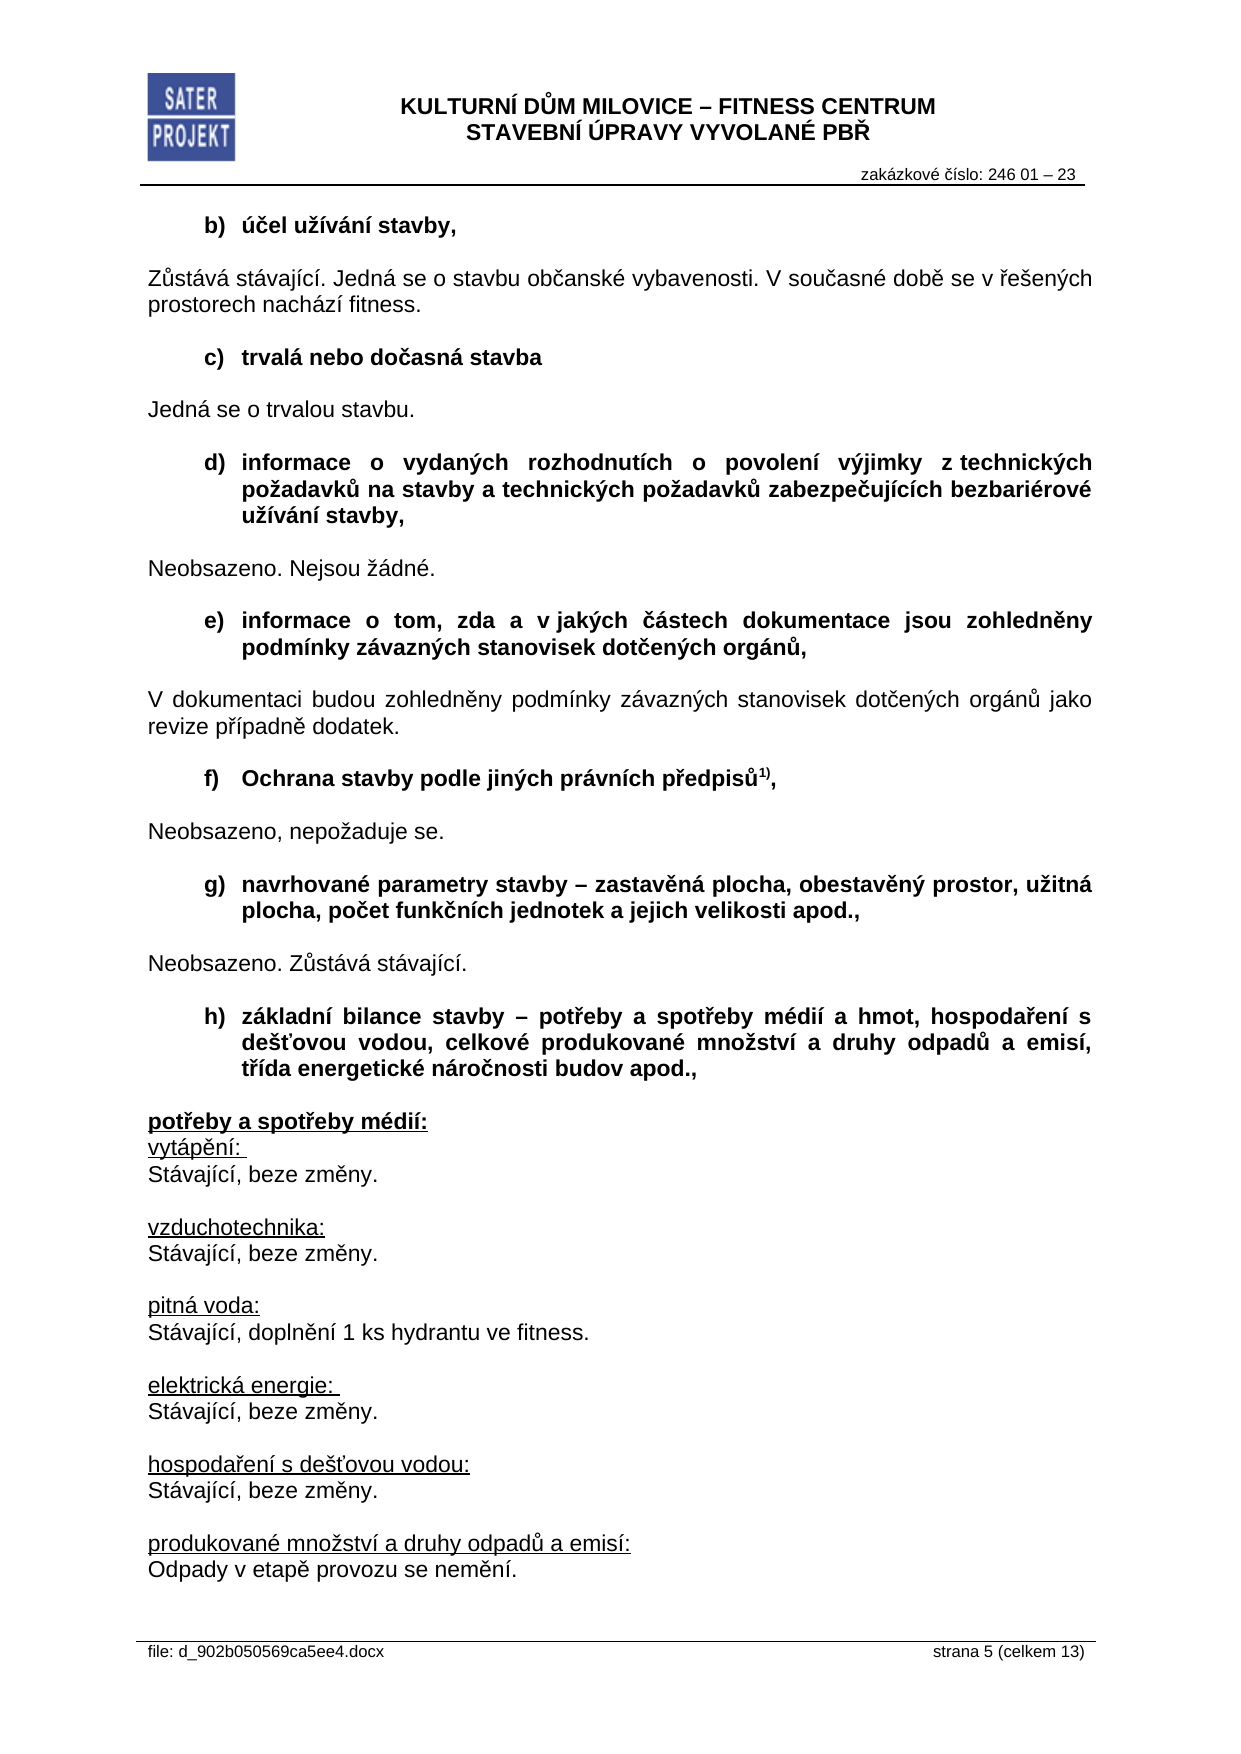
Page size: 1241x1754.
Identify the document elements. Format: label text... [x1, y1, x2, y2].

subtitle Ochrana stavby podle jiných právních předpisů1), [204, 765, 1092, 792]
text Stávající, beze změny. [148, 1240, 1092, 1266]
text Jedná se o trvalou stavbu. [148, 396, 1092, 423]
subtitle navrhované parametry stavby – zastavěná plocha, obestavěný prostor, užitná plocha, počet funkčních jednotek a jejich velikosti apod., [204, 871, 1092, 923]
text vzduchotechnika: [148, 1213, 1092, 1240]
subtitle informace o tom, zda a v jakých částech dokumentace jsou zohledněny podmínky závazných stanovisek dotčených orgánů, [204, 607, 1092, 660]
text vytápění: [148, 1134, 1092, 1161]
text Odpady v etapě provozu se nemění. [148, 1556, 1092, 1582]
subtitle informace o vydaných rozhodnutích o povolení výjimky z technických požadavků na stavby a technických požadavků zabezpečujících bezbariérové užívání stavby, [204, 449, 1092, 528]
text Stávající, doplnění 1 ks hydrantu ve fitness. [148, 1319, 1092, 1345]
subtitle základní bilance stavby – potřeby a spotřeby médií a hmot, hospodaření s dešťovou vodou, celkové produkované množství a druhy odpadů a emisí, třída energetické náročnosti budov apod., [204, 1003, 1092, 1082]
text Zůstává stávající. Jedná se o stavbu občanské vybavenosti. V současné době se v řešených prostorech nachází fitness. [148, 265, 1092, 317]
subtitle trvalá nebo dočasná stavba [204, 344, 1092, 370]
subtitle účel užívání stavby, [204, 212, 1092, 238]
text hospodaření s dešťovou vodou: [148, 1451, 1092, 1477]
text produkované množství a druhy odpadů a emisí: [148, 1530, 1092, 1556]
text pitná voda: [148, 1292, 1092, 1319]
text Stávající, beze změny. [148, 1477, 1092, 1503]
text Neobsazeno. Nejsou žádné. [148, 554, 1092, 581]
text elektrická energie: [148, 1372, 1092, 1398]
text Neobsazeno. Zůstává stávající. [148, 950, 1092, 976]
picture [147, 73, 237, 163]
text Stávající, beze změny. [148, 1398, 1092, 1424]
text Stávající, beze změny. [148, 1161, 1092, 1187]
text potřeby a spotřeby médií: [148, 1108, 1092, 1134]
text Neobsazeno, nepožaduje se. [148, 818, 1092, 844]
text V dokumentaci budou zohledněny podmínky závazných stanovisek dotčených orgánů jako revize případně dodatek. [148, 686, 1092, 739]
